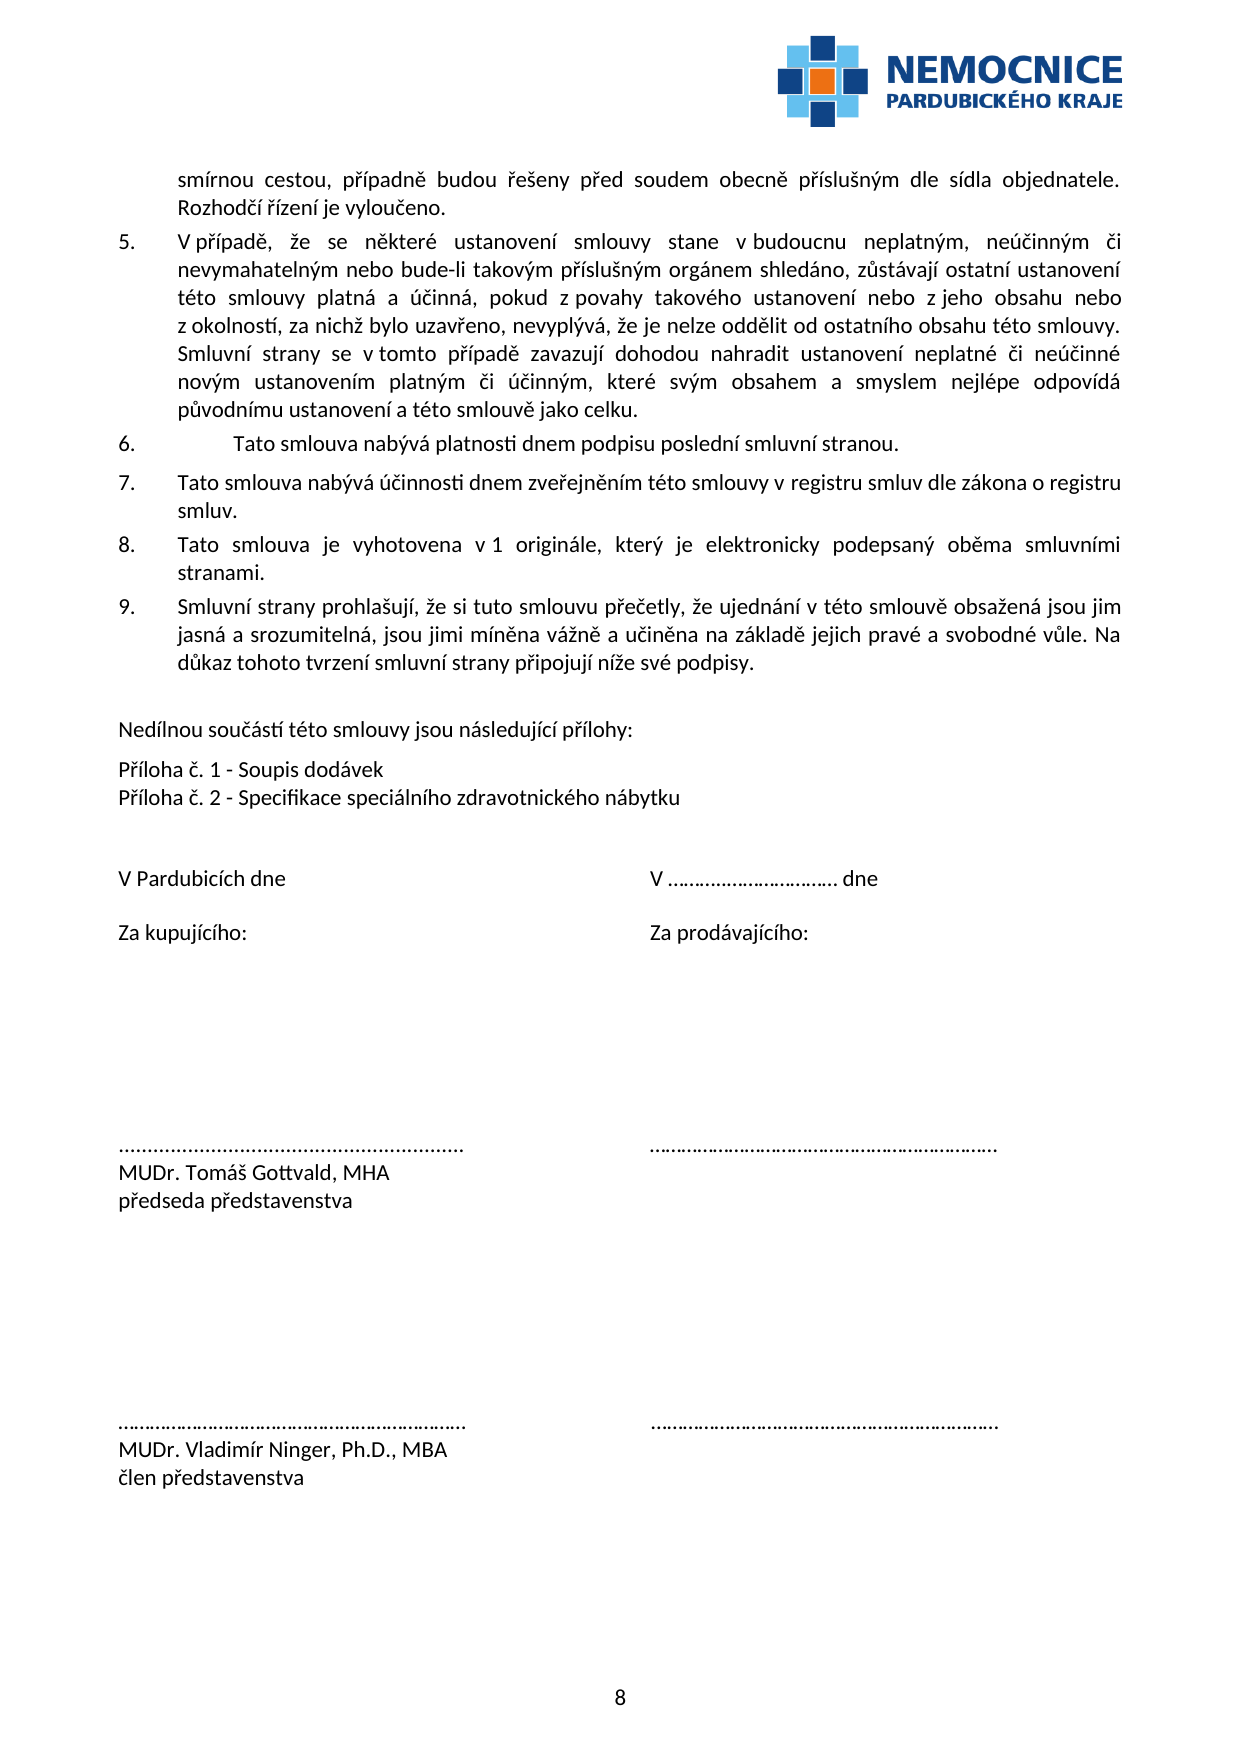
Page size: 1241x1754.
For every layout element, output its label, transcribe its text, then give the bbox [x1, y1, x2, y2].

text ............................................................ ………………………………………………………… [118, 1130, 1122, 1158]
text předseda představenstva [118, 1186, 1122, 1214]
text 5. V případě, že se některé ustanovení smlouvy stane v budoucnu neplatným, neúčinným či nevymahatelným nebo bude-li takovým příslušným orgánem shledáno, zůstávají ostatní ustanovení této smlouvy platná a účinná, pokud z povahy takového ustanovení nebo z jeho obsahu nebo z okolností, za nichž bylo uzavřeno, nevyplývá, že je nelze oddělit od ostatního obsahu této smlouvy. Smluvní strany se v tomto případě zavazují dohodou nahradit ustanovení neplatné či neúčinné novým ustanovením platným či účinným, které svým obsahem a smyslem nejlépe odpovídá původnímu ustanovení a této smlouvě jako celku. [118, 227, 1122, 423]
text Příloha č. 2 - Specifikace speciálního zdravotnického nábytku [118, 783, 1122, 812]
text V Pardubicích dne V ………..………………… dne [118, 864, 1122, 893]
text ………………………………………………………… ………………………………………………………… [118, 1407, 1122, 1435]
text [118, 165, 1122, 221]
text Nedílnou součástí této smlouvy jsou následující přílohy: [118, 715, 1122, 743]
text člen představenstva [118, 1463, 1122, 1491]
text 7. Tato smlouva nabývá účinnosti dnem zveřejněním této smlouvy v registru smluv dle zákona o registru smluv. [118, 468, 1122, 524]
text MUDr. Vladimír Ninger, Ph.D., MBA [118, 1435, 1122, 1463]
text 9. Smluvní strany prohlašují, že si tuto smlouvu přečetly, že ujednání v této smlouvě obsažená jsou jim jasná a srozumitelná, jsou jimi míněna vážně a učiněna na základě jejich pravé a svobodné vůle. Na důkaz tohoto tvrzení smluvní strany připojují níže své podpisy. [118, 592, 1122, 677]
picture [776, 35, 1123, 128]
text 8. Tato smlouva je vyhotovena v 1 originále, který je elektronicky podepsaný oběma smluvními stranami. [118, 530, 1122, 586]
text Za kupujícího: Za prodávajícího: [118, 918, 1122, 946]
subtitle MUDr. Tomáš Gottvald, MHA [118, 1158, 1122, 1186]
text Příloha č. 1 - Soupis dodávek [118, 756, 1122, 783]
text 6. Tato smlouva nabývá platnosti dnem podpisu poslední smluvní stranou. [118, 429, 1122, 457]
